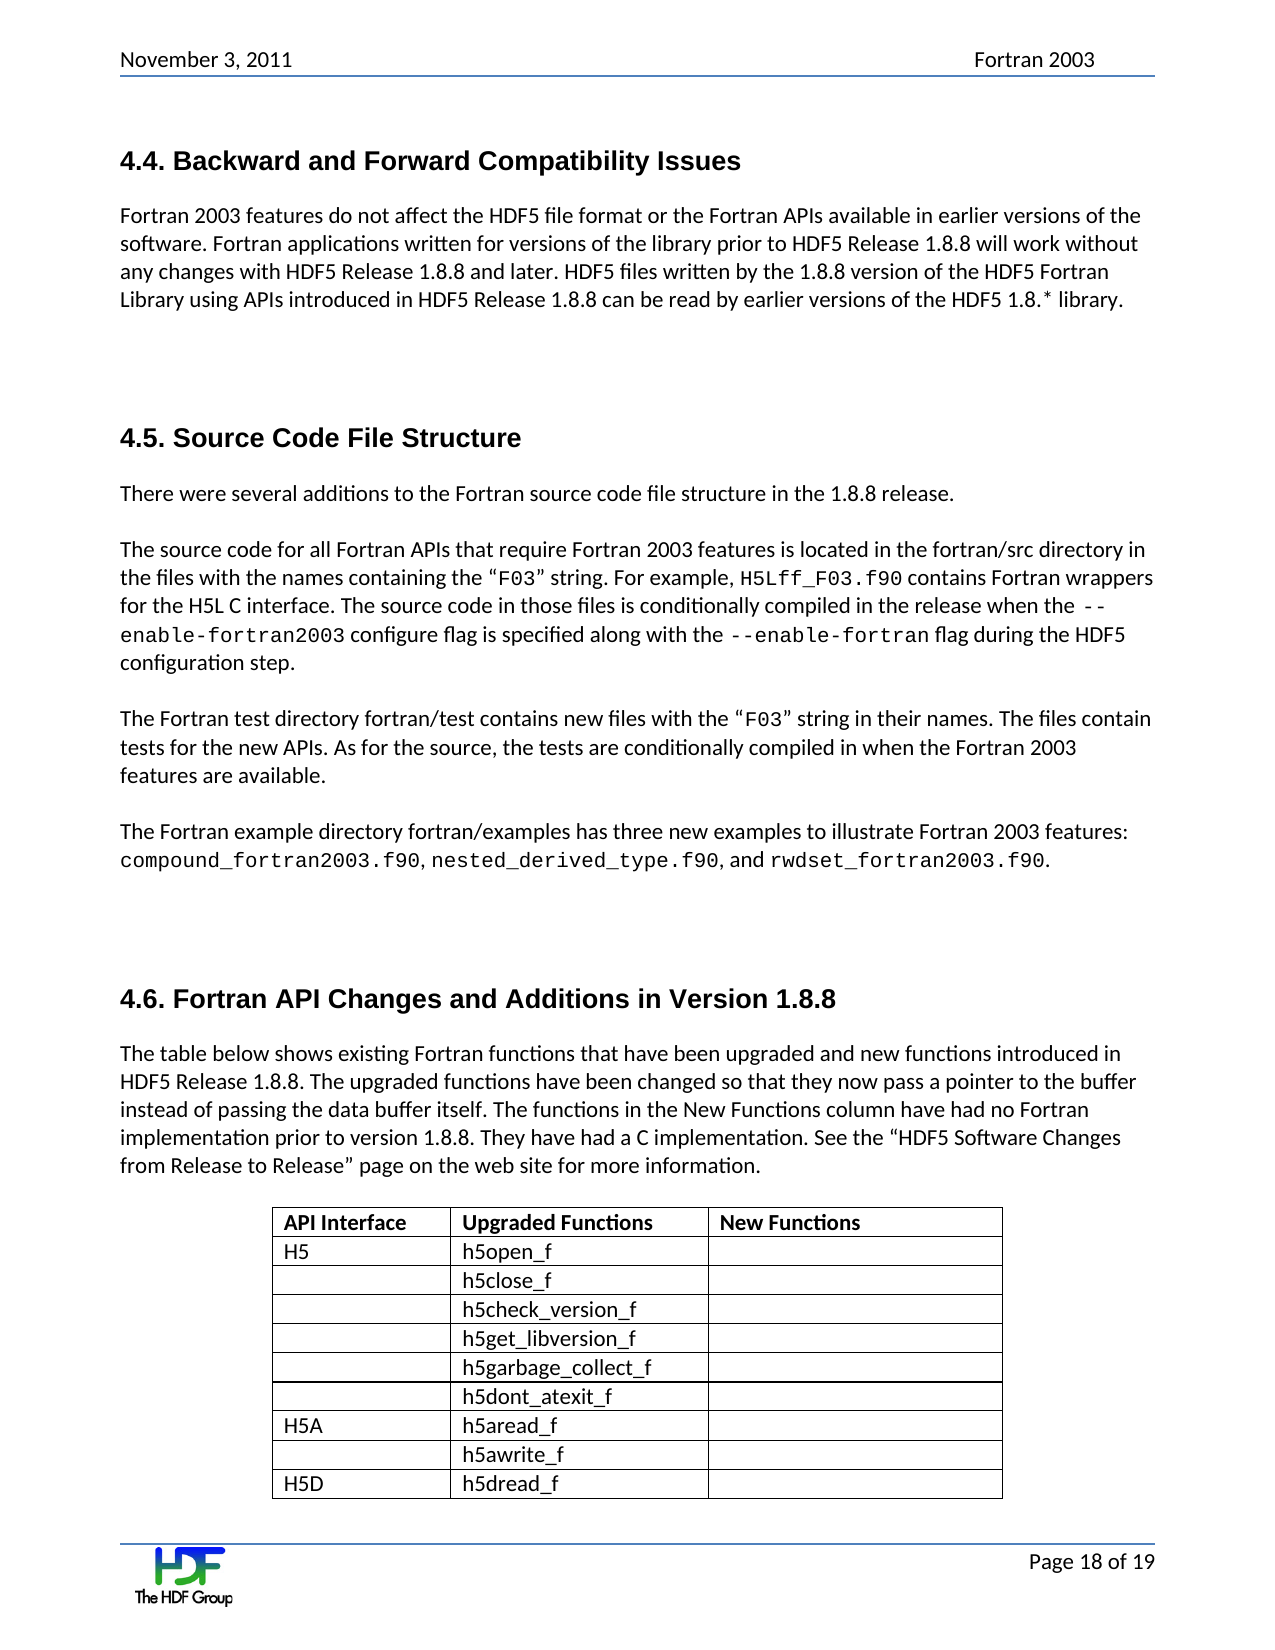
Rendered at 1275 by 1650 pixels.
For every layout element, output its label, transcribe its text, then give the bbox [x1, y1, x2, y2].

table_cell [273, 1266, 450, 1294]
table_cell [273, 1383, 450, 1410]
table_cell [273, 1353, 450, 1381]
text There were several additions to the Fortran source code file structure in the 1.8.8 release. [120, 479, 1155, 507]
text The Fortran example directory fortran/examples has three new examples to illustrate Fortran 2003 features: compound_fortran2003.f90, nested_derived_type.f90, and rwdset_fortran2003.f90. [120, 817, 1155, 873]
table_cell [709, 1383, 1002, 1410]
table_cell h5aread_f [451, 1411, 708, 1439]
table_header API Interface [273, 1208, 450, 1236]
table_cell h5dread_f [451, 1470, 708, 1498]
subtitle Backward and Forward Compatibility Issues [120, 145, 1155, 176]
table_cell H5D [273, 1470, 450, 1498]
table_header Upgraded Functions [451, 1208, 708, 1236]
text Fortran 2003 features do not affect the HDF5 file format or the Fortran APIs available in earlier versions of the software. Fortran applications written for versions of the library prior to HDF5 Release 1.8.8 will work without any changes with HDF5 Release 1.8.8 and later. HDF5 files written by the 1.8.8 version of the HDF5 Fortran Library using APIs introduced in HDF5 Release 1.8.8 can be read by earlier versions of the HDF5 1.8.* library. [120, 201, 1155, 313]
picture [135, 1547, 233, 1607]
table_cell h5get_libversion_f [451, 1324, 708, 1352]
subtitle Fortran API Changes and Additions in Version 1.8.8 [120, 983, 1155, 1014]
table_cell h5dont_atexit_f [451, 1383, 708, 1410]
text The Fortran test directory fortran/test contains new files with the “F03” string in their names. The files contain tests for the new APIs. As for the source, the tests are conditionally compiled in when the Fortran 2003 features are available. [120, 704, 1155, 789]
table_cell H5 [273, 1237, 450, 1265]
table_cell [273, 1324, 450, 1352]
table_cell [709, 1353, 1002, 1381]
table_cell [709, 1237, 1002, 1265]
table_cell h5garbage_collect_f [451, 1353, 708, 1381]
table_cell h5open_f [451, 1237, 708, 1265]
table_cell h5awrite_f [451, 1441, 708, 1468]
table_header New Functions [709, 1208, 1002, 1236]
table_cell [709, 1470, 1002, 1498]
table_cell [273, 1295, 450, 1323]
table_cell [273, 1441, 450, 1468]
table_cell [709, 1266, 1002, 1294]
text The source code for all Fortran APIs that require Fortran 2003 features is located in the fortran/src directory in the files with the names containing the “F03” string. For example, H5Lff_F03.f90 contains Fortran wrappers for the H5L C interface. The source code in those files is conditionally compiled in the release when the --enable-fortran2003 configure flag is specified along with the --enable-fortran flag during the HDF5 configuration step. [120, 535, 1155, 676]
table_cell [709, 1411, 1002, 1439]
table_cell [709, 1324, 1002, 1352]
table_cell [709, 1295, 1002, 1323]
table_cell [709, 1441, 1002, 1468]
table_cell h5check_version_f [451, 1295, 708, 1323]
table_cell h5close_f [451, 1266, 708, 1294]
text The table below shows existing Fortran functions that have been upgraded and new functions introduced in HDF5 Release 1.8.8. The upgraded functions have been changed so that they now pass a pointer to the buffer instead of passing the data buffer itself. The functions in the New Functions column have had no Fortran implementation prior to version 1.8.8. They have had a C implementation. See the “HDF5 Software Changes from Release to Release” page on the web site for more information. [120, 1039, 1155, 1179]
subtitle Source Code File Structure [120, 422, 1155, 454]
table_cell H5A [273, 1411, 450, 1439]
